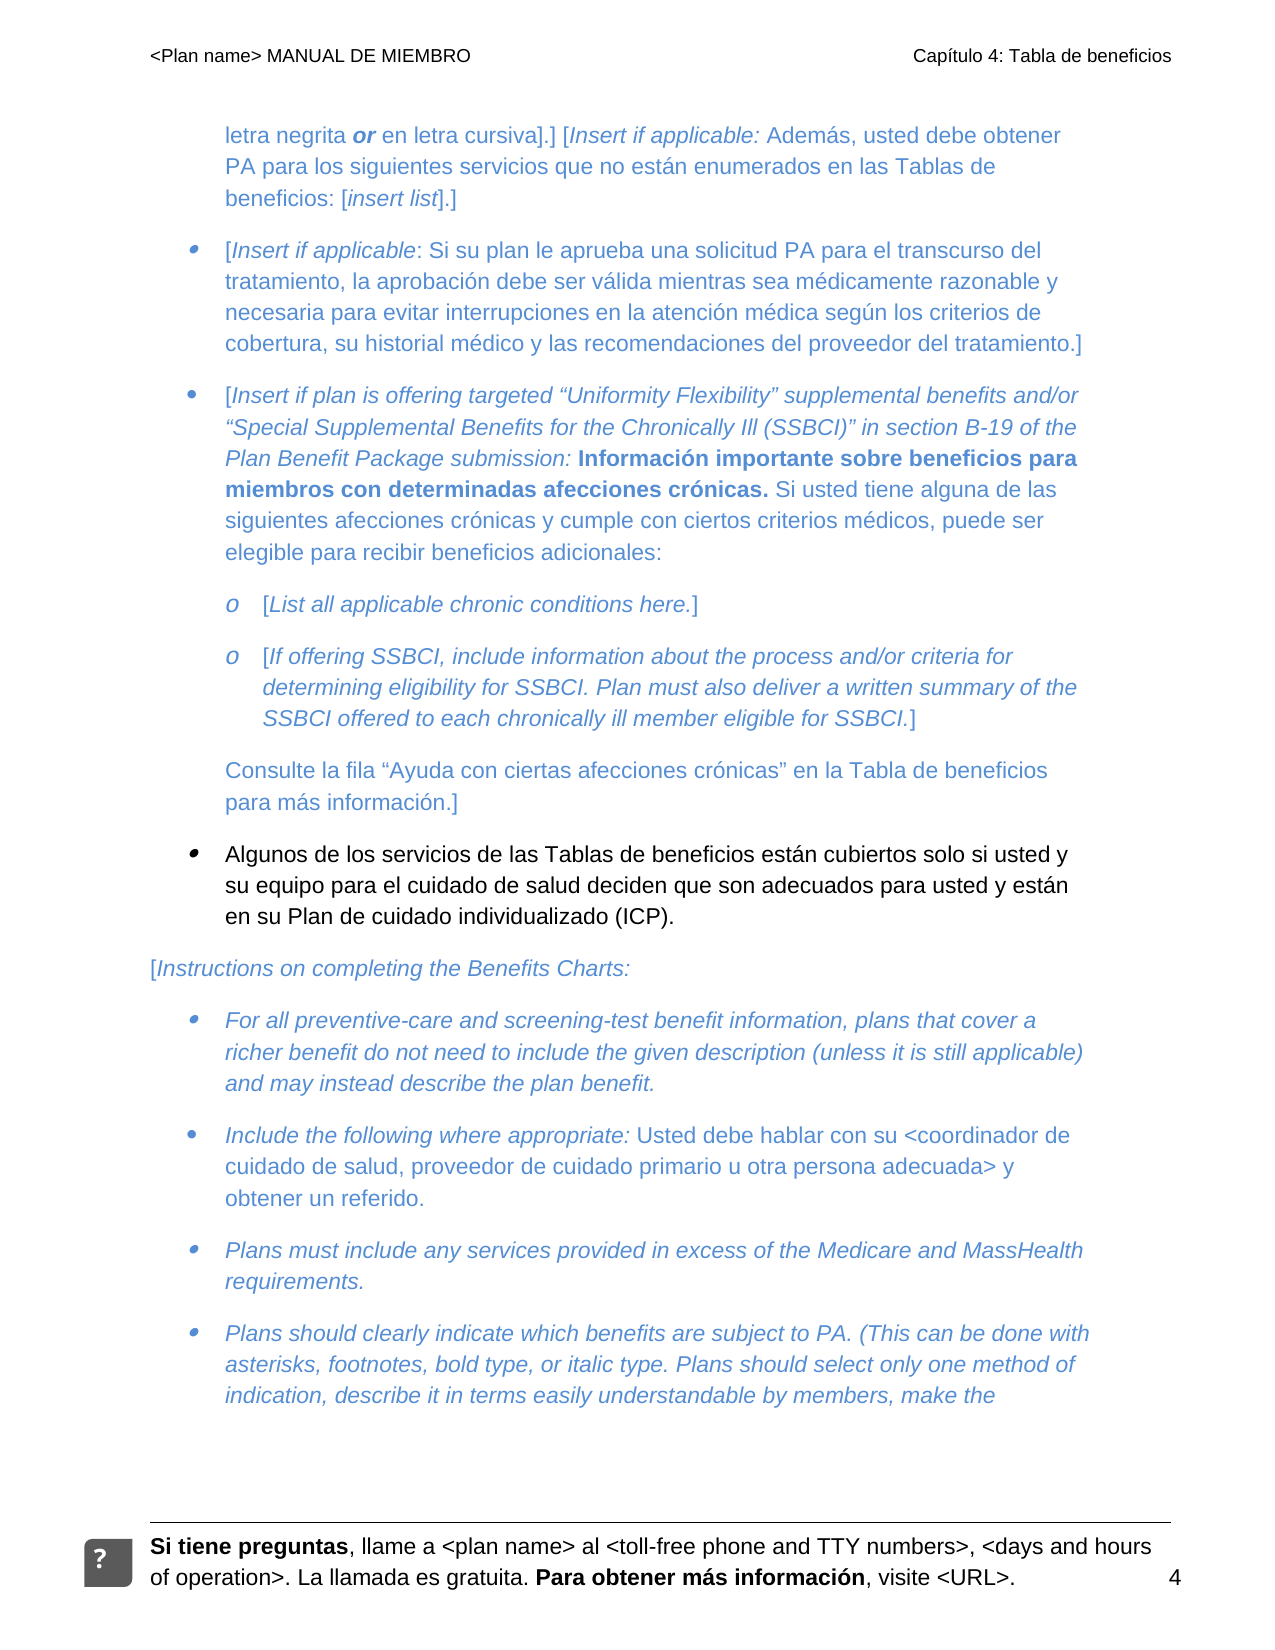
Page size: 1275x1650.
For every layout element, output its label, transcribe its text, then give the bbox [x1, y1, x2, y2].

list [Insert if applicable: Si su plan le aprueba una solicitud PA para el transcurso del tratamiento, la aprobación debe ser válida mientras sea médicamente razonable y necesaria para evitar interrupciones en la atención médica según los criterios de cobertura, su historial médico y las recomendaciones del proveedor del tratamiento.] [187, 233, 1096, 358]
list Algunos de los servicios de las Tablas de beneficios están cubiertos solo si usted y su equipo para el cuidado de salud deciden que son adecuados para usted y están en su Plan de cuidado individualizado (ICP). [187, 837, 1096, 931]
list Include the following where appropriate: Usted debe hablar con su <coordinador de cuidado de salud, proveedor de cuidado primario u otra persona adecuada> y obtener un referido. [187, 1118, 1096, 1212]
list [187, 118, 1096, 212]
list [187, 1316, 1096, 1410]
list Consulte la fila “Ayuda con ciertas afecciones crónicas” en la Tabla de beneficios para más información.] [225, 754, 1096, 816]
list For all preventive-care and screening-test benefit information, plans that cover a richer benefit do not need to include the given description (unless it is still applicable) and may instead describe the plan benefit. [187, 1004, 1096, 1098]
list [If offering SSBCI, include information about the process and/or criteria for determining eligibility for SSBCI. Plan must also deliver a written summary of the SSBCI offered to each chronically ill member eligible for SSBCI.] [225, 639, 1096, 733]
list Plans must include any services provided in excess of the Medicare and MassHealth requirements. [187, 1233, 1096, 1296]
list [Insert if plan is offering targeted “Uniformity Flexibility” supplemental benefits and/or “Special Supplemental Benefits for the Chronically Ill (SSBCI)” in section B-19 of the Plan Benefit Package submission: Información importante sobre beneficios para miembros con determinadas afecciones crónicas. Si usted tiene alguna de las siguientes afecciones crónicas y cumple con ciertos criterios médicos, puede ser elegible para recibir beneficios adicionales: [187, 379, 1096, 566]
list [List all applicable chronic conditions here.] [225, 587, 1096, 618]
text [Instructions on completing the Benefits Charts: [150, 952, 1171, 983]
